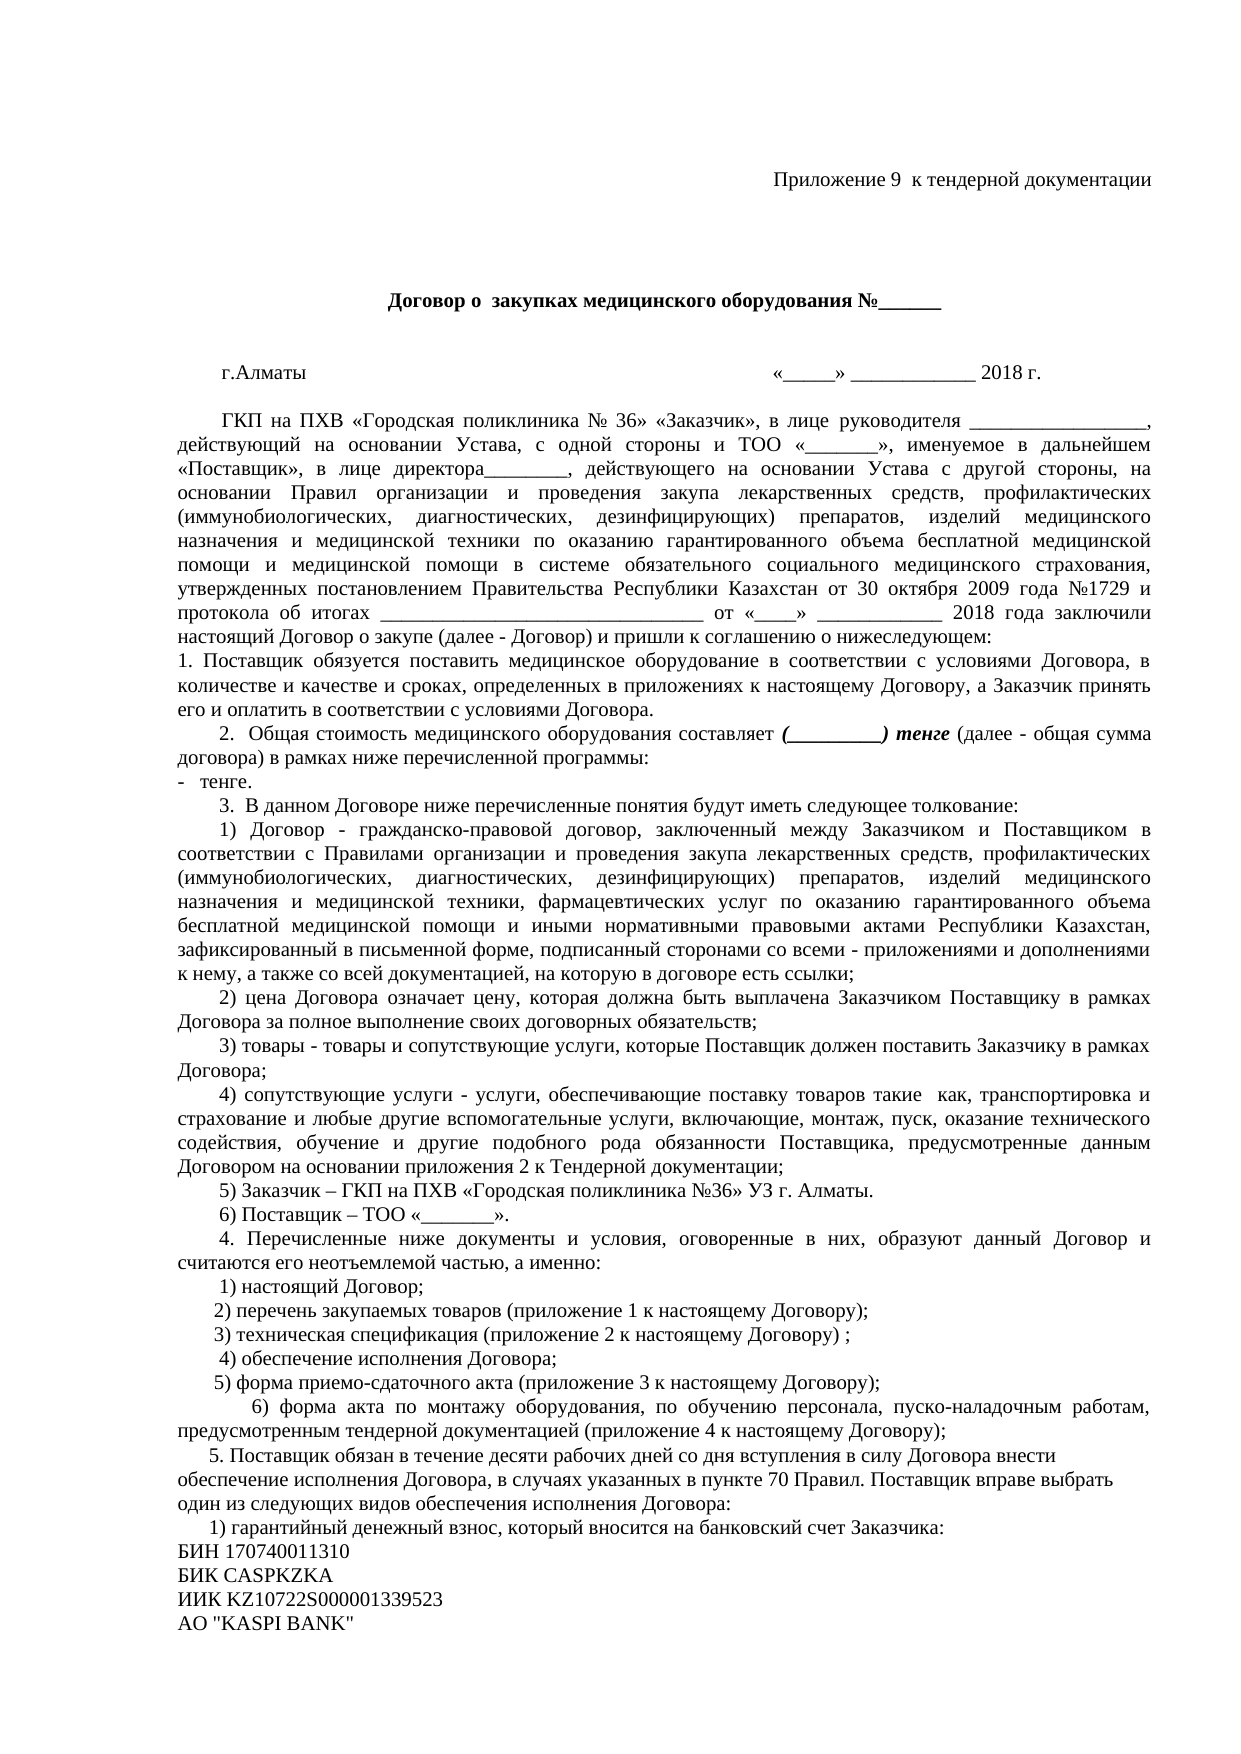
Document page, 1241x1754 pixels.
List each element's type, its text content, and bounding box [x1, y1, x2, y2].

text БИН 170740011310 [177, 1539, 1152, 1563]
text 3. В данном Договоре ниже перечисленные понятия будут иметь следующее толкование: [177, 793, 1152, 817]
text 1. Поставщик обязуется поставить медицинское оборудование в соответствии с условиями Договора в количестве и качестве и сроках, определенных в приложениях к настоящему Договору а Заказчик принять его и оплатить в соответствии с условиями Договора. [177, 648, 1152, 721]
text 5) форма приемо-сдаточного акта (приложение 3 к настоящему Договору); [177, 1370, 1152, 1394]
text АО "KASPI BANK" [177, 1611, 1152, 1635]
text ИИК KZ10722S000001339523 [177, 1587, 1152, 1611]
text 3) товары - товары и сопутствующие услуги, которые Поставщик должен поставить Заказчику в рамках Договора; [177, 1033, 1152, 1082]
text БИК CASPKZKA [177, 1563, 1152, 1587]
text 2. Общая стоимость медицинского оборудования составляет (_________) тенге (далее - общая сумма договора) в рамках ниже перечисленной программы: [177, 721, 1152, 769]
text 5) Заказчик – ГКП на ПХВ «Городская поликлиника №36» УЗ г. Алматы. [177, 1178, 1152, 1202]
text 2) перечень закупаемых товаров (приложение 1 к настоящему Договору); [177, 1298, 1152, 1322]
text г.Алматы «_____» ____________ 2018 г. [177, 360, 1152, 384]
text ГКП на ПХВ «Городская поликлиника № 36» «Заказчик», в лице руководителя _________________, действующий на основании Устава, с одной стороны и ТОО «_______», именуемое в дальнейшем «Поставщик», в лице директора________, действующего на основании Устава с другой стороны, на основании Правил организации и проведения закупа лекарственных средств, профилактических (иммунобиологических, диагностических, дезинфицирующих) препаратов, изделий медицинского назначения и медицинской техники по оказанию гарантированного объема бесплатной медицинской помощи и медицинской помощи в системе обязательного социального медицинского страхования, утвержденных постановлением Правительства Республики Казахстан от 30 октября 2009 года №1729 и протокола об итогах _______________________________ от «____» ____________ 2018 года заключили настоящий Договор о закупе (далее - Договор) и пришли к соглашению о нижеследующем: [177, 408, 1152, 648]
text 1) настоящий Договор; [177, 1274, 1152, 1298]
text 6) Поставщик – ТОО «_______». [177, 1202, 1152, 1226]
text 2) цена Договора означает цену, которая должна быть выплачена Заказчиком Поставщику в рамках Договора за полное выполнение своих договорных обязательств; [177, 985, 1152, 1033]
text 5. Поставщик обязан в течение десяти рабочих дней со дня вступления в силу Договора внести обеспечение исполнения Договора в случаях указанных в пункте 70 Правил. Поставщик вправе выбрать один из следующих видов обеспечения исполнения Договора: 1) гарантийный денежный взнос который вносится на банковский счет Заказчика: [177, 1442, 1152, 1539]
text 4) сопутствующие услуги - услуги обеспечивающие поставку товаров такие как, транспортировка и страхование и любые другие вспомогательные услуги включающие монтаж пуск оказание технического содействия обучение и другие подобного рода обязанности Поставщика предусмотренные данным Договором на основании приложения 2 к Тендерной документации; [177, 1082, 1152, 1178]
text 3) техническая спецификация (приложение 2 к настоящему Договору) ; [177, 1322, 1152, 1346]
text 4) обеспечение исполнения Договора; [177, 1346, 1152, 1370]
text 4. Перечисленные ниже документы и условия, оговоренные в них, образуют данный Договор и считаются его неотъемлемой частью, а именно: [177, 1226, 1152, 1274]
text 1) Договор - гражданско-правовой договор, заключенный между Заказчиком и Поставщиком в соответствии с Правилами организации и проведения закупа лекарственных средств, профилактических (иммунобиологических, диагностических, дезинфицирующих) препаратов, изделий медицинского назначения и медицинской техники, фармацевтических услуг по оказанию гарантированного объема бесплатной медицинской помощи и иными нормативными правовыми актами Республики Казахстан, зафиксированный в письменной форме, подписанный сторонами со всеми - приложениями и дополнениями к нему, а также со всей документацией, на которую в договоре есть ссылки; [177, 817, 1152, 985]
text Приложение 9 к тендерной документации [177, 167, 1152, 191]
text - тенге. [177, 769, 1152, 793]
text 6) форма акта по монтажу оборудования по обучению персонала пуско-наладочным работам предусмотренным тендерной документацией (приложение 4 к настоящему Договору); [177, 1394, 1152, 1442]
text Договор о закупках медицинского оборудования №______ [177, 287, 1152, 312]
